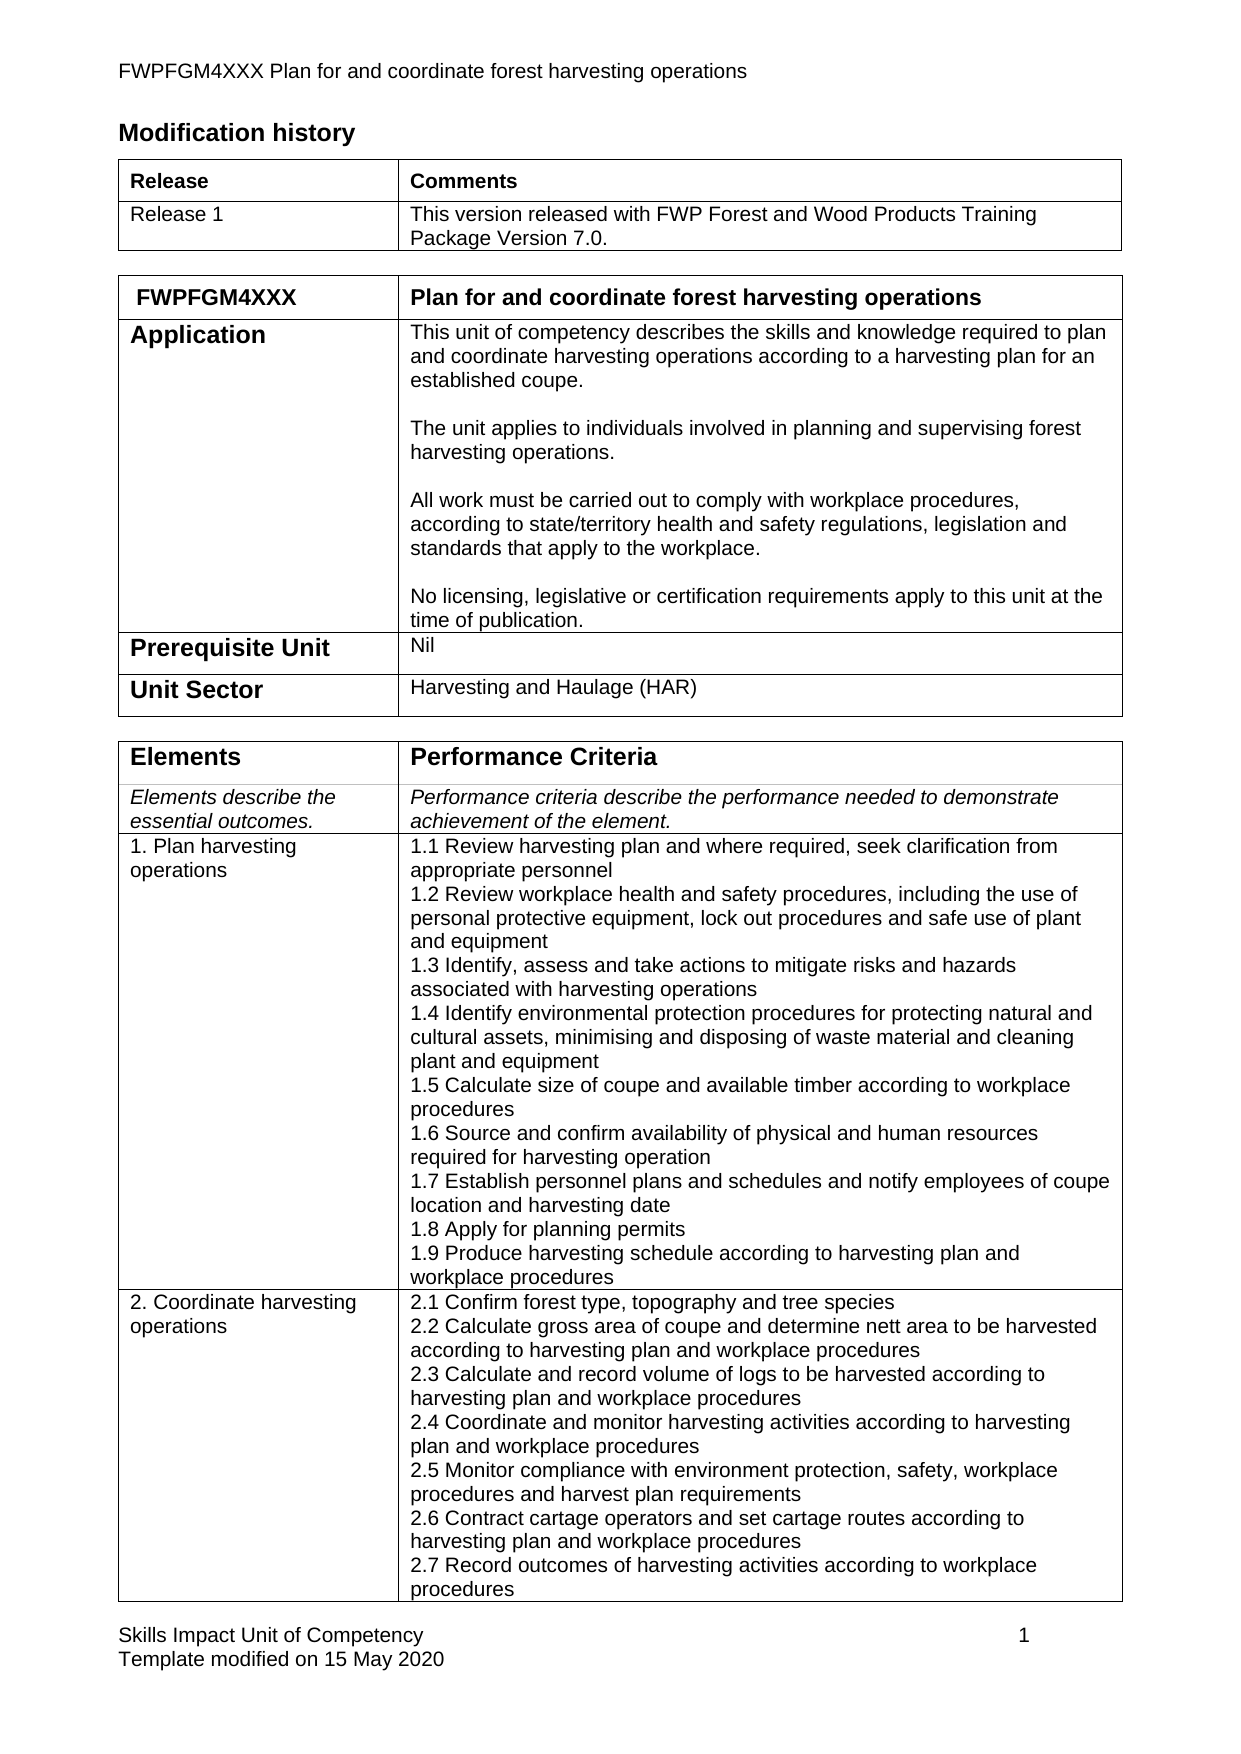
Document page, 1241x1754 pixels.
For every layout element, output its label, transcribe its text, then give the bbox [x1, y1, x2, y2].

table_cell Harvesting and Haulage (HAR) [399, 675, 1122, 716]
table_header Release [119, 160, 398, 201]
table_cell 2. Coordinate harvesting operations [119, 1290, 398, 1601]
table_cell 1.1 Review harvesting plan and where required, seek clarification from appropriate personnel 1.2 Review workplace health and safety procedures, including the use of personal protective equipment, lock out procedures and safe use of plant and equipment 1.3 Identify, assess and take actions to mitigate risks and hazards associated with harvesting operations 1.4 Identify environmental protection procedures for protecting natural and cultural assets, minimising and disposing of waste material and cleaning plant and equipment 1.5 Calculate size of coupe and available timber according to workplace procedures 1.6 Source and confirm availability of physical and human resources required for harvesting operation 1.7 Establish personnel plans and schedules and notify employees of coupe location and harvesting date 1.8 Apply for planning permits 1.9 Produce harvesting schedule according to harvesting plan and workplace procedures [399, 834, 1122, 1289]
table_header Comments [399, 160, 1121, 201]
table_cell Release 1 [119, 202, 398, 250]
table_cell This unit of competency describes the skills and knowledge required to plan and coordinate harvesting operations according to a harvesting plan for an established coupe. The unit applies to individuals involved in planning and supervising forest harvesting operations. All work must be carried out to comply with workplace procedures, according to state/territory health and safety regulations, legislation and standards that apply to the workplace. No licensing, legislative or certification requirements apply to this unit at the time of publication. [399, 320, 1122, 632]
table_cell Prerequisite Unit [119, 633, 398, 674]
table_header Elements [119, 742, 398, 783]
table_cell 1. Plan harvesting operations [119, 834, 398, 1289]
table_cell Elements describe the essential outcomes. [119, 785, 398, 832]
table_header Plan for and coordinate forest harvesting operations [399, 276, 1122, 319]
table_header Performance Criteria [399, 742, 1122, 783]
table_cell 2.1 Confirm forest type, topography and tree species 2.2 Calculate gross area of coupe and determine nett area to be harvested according to harvesting plan and workplace procedures 2.3 Calculate and record volume of logs to be harvested according to harvesting plan and workplace procedures 2.4 Coordinate and monitor harvesting activities according to harvesting plan and workplace procedures 2.5 Monitor compliance with environment protection, safety, workplace procedures and harvest plan requirements 2.6 Contract cartage operators and set cartage routes according to harvesting plan and workplace procedures 2.7 Record outcomes of harvesting activities according to workplace procedures [399, 1290, 1122, 1601]
table_cell Application [119, 320, 398, 632]
table_cell Unit Sector [119, 675, 398, 716]
table_header FWPFGM4XXX [119, 276, 398, 319]
table_cell Nil [399, 633, 1122, 674]
subtitle Modification history [118, 118, 1122, 147]
table_cell This version released with FWP Forest and Wood Products Training Package Version 7.0. [399, 202, 1121, 250]
table_cell Performance criteria describe the performance needed to demonstrate achievement of the element. [399, 785, 1122, 832]
